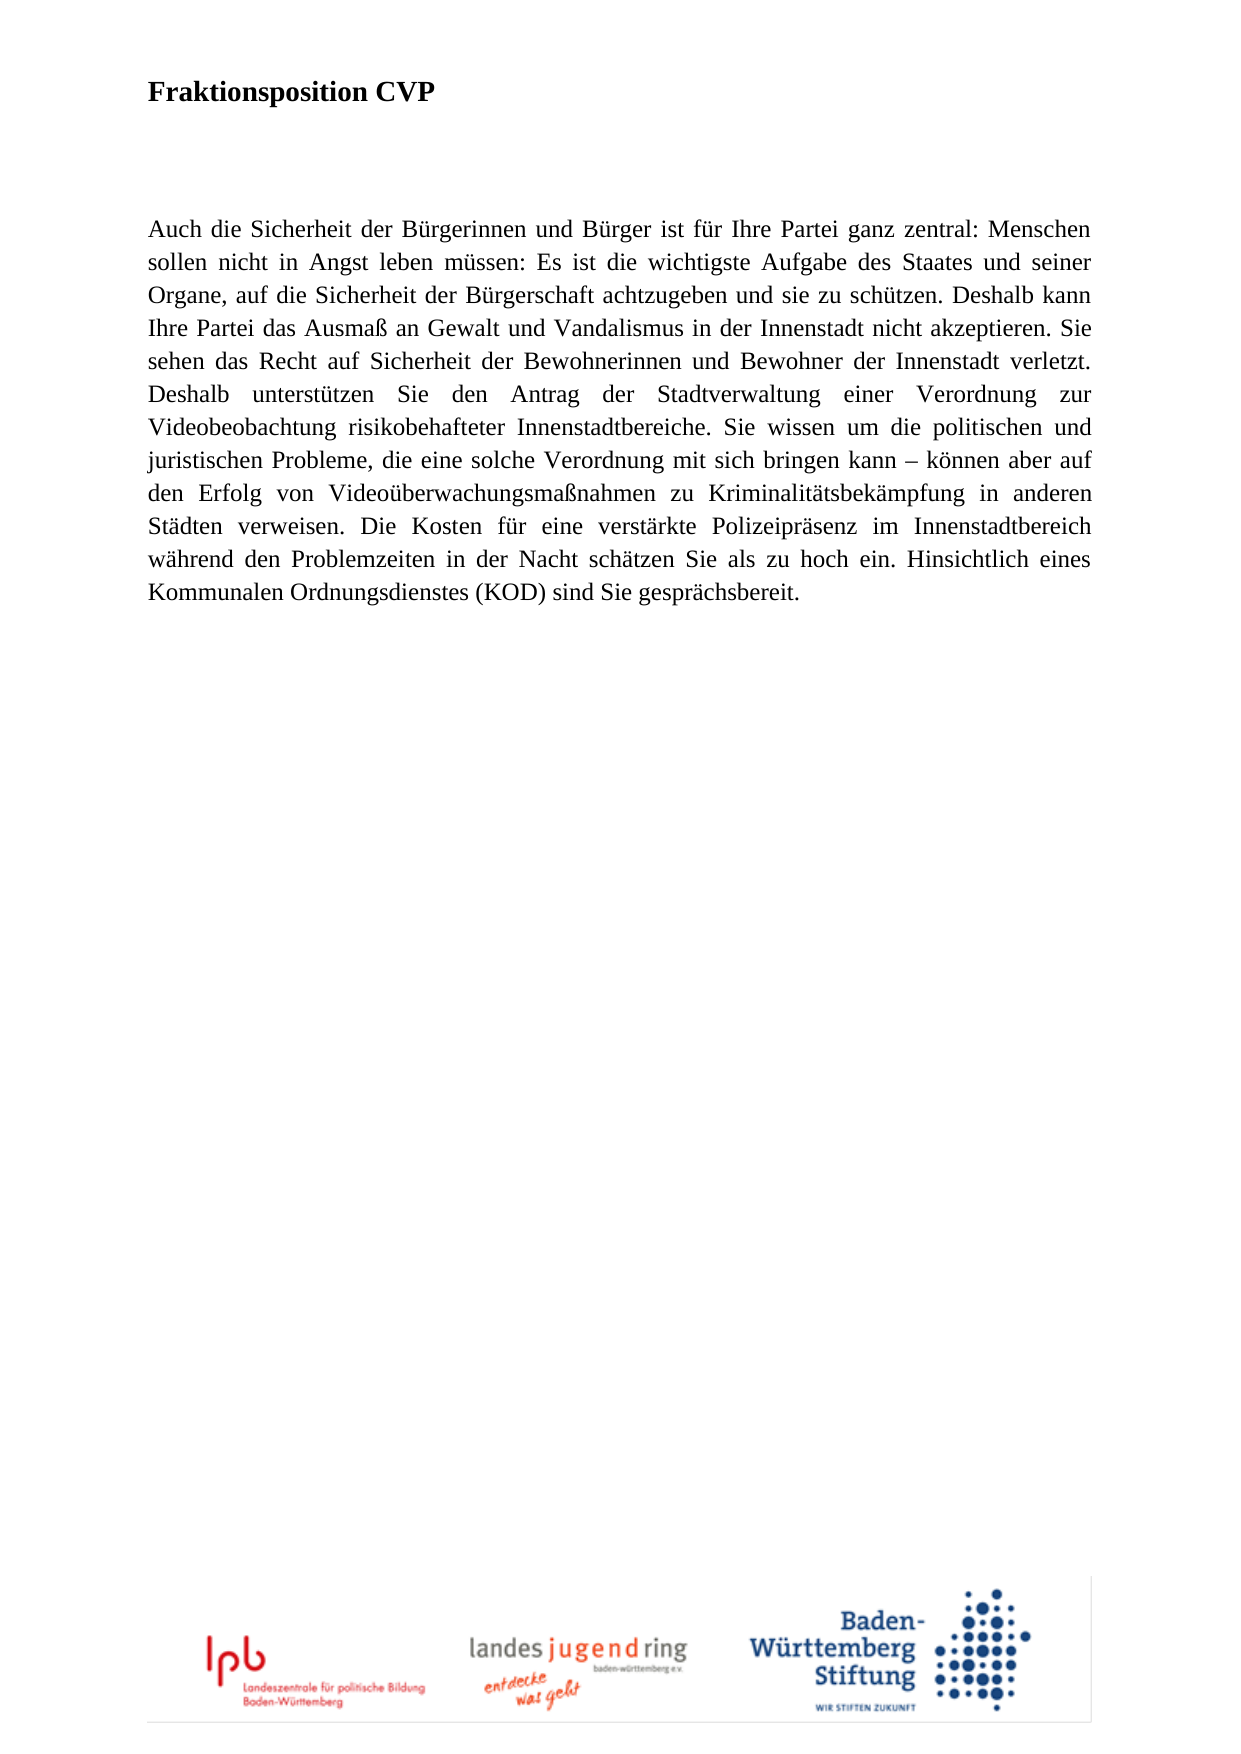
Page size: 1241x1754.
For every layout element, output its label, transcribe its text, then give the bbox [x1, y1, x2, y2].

picture [147, 1576, 1093, 1724]
text Auch die Sicherheit der Bürgerinnen und Bürger ist für Ihre Partei ganz zentral: Menschen sollen nicht in Angst leben müssen: Es ist die wichtigste Aufgabe des Staates und seiner Organe, auf die Sicherheit der Bürgerschaft achtzugeben und sie zu schützen. Deshalb kann Ihre Partei das Ausmaß an Gewalt und Vandalismus in der Innenstadt nicht akzeptieren. Sie sehen das Recht auf Sicherheit der Bewohnerinnen und Bewohner der Innenstadt verletzt. Deshalb unterstützen Sie den Antrag der Stadtverwaltung einer Verordnung zur Videobeobachtung risikobehafteter Innenstadtbereiche. Sie wissen um die politischen und juristischen Probleme, die eine solche Verordnung mit sich bringen kann – können aber auf den Erfolg von Videoüberwachungsmaßnahmen zu Kriminalitätsbekämpfung in anderen Städten verweisen. Die Kosten für eine verstärkte Polizeipräsenz im Innenstadtbereich während den Problemzeiten in der Nacht schätzen Sie als zu hoch ein. Hinsichtlich eines Kommunalen Ordnungsdienstes (KOD) sind Sie gesprächsbereit. [148, 214, 1092, 606]
